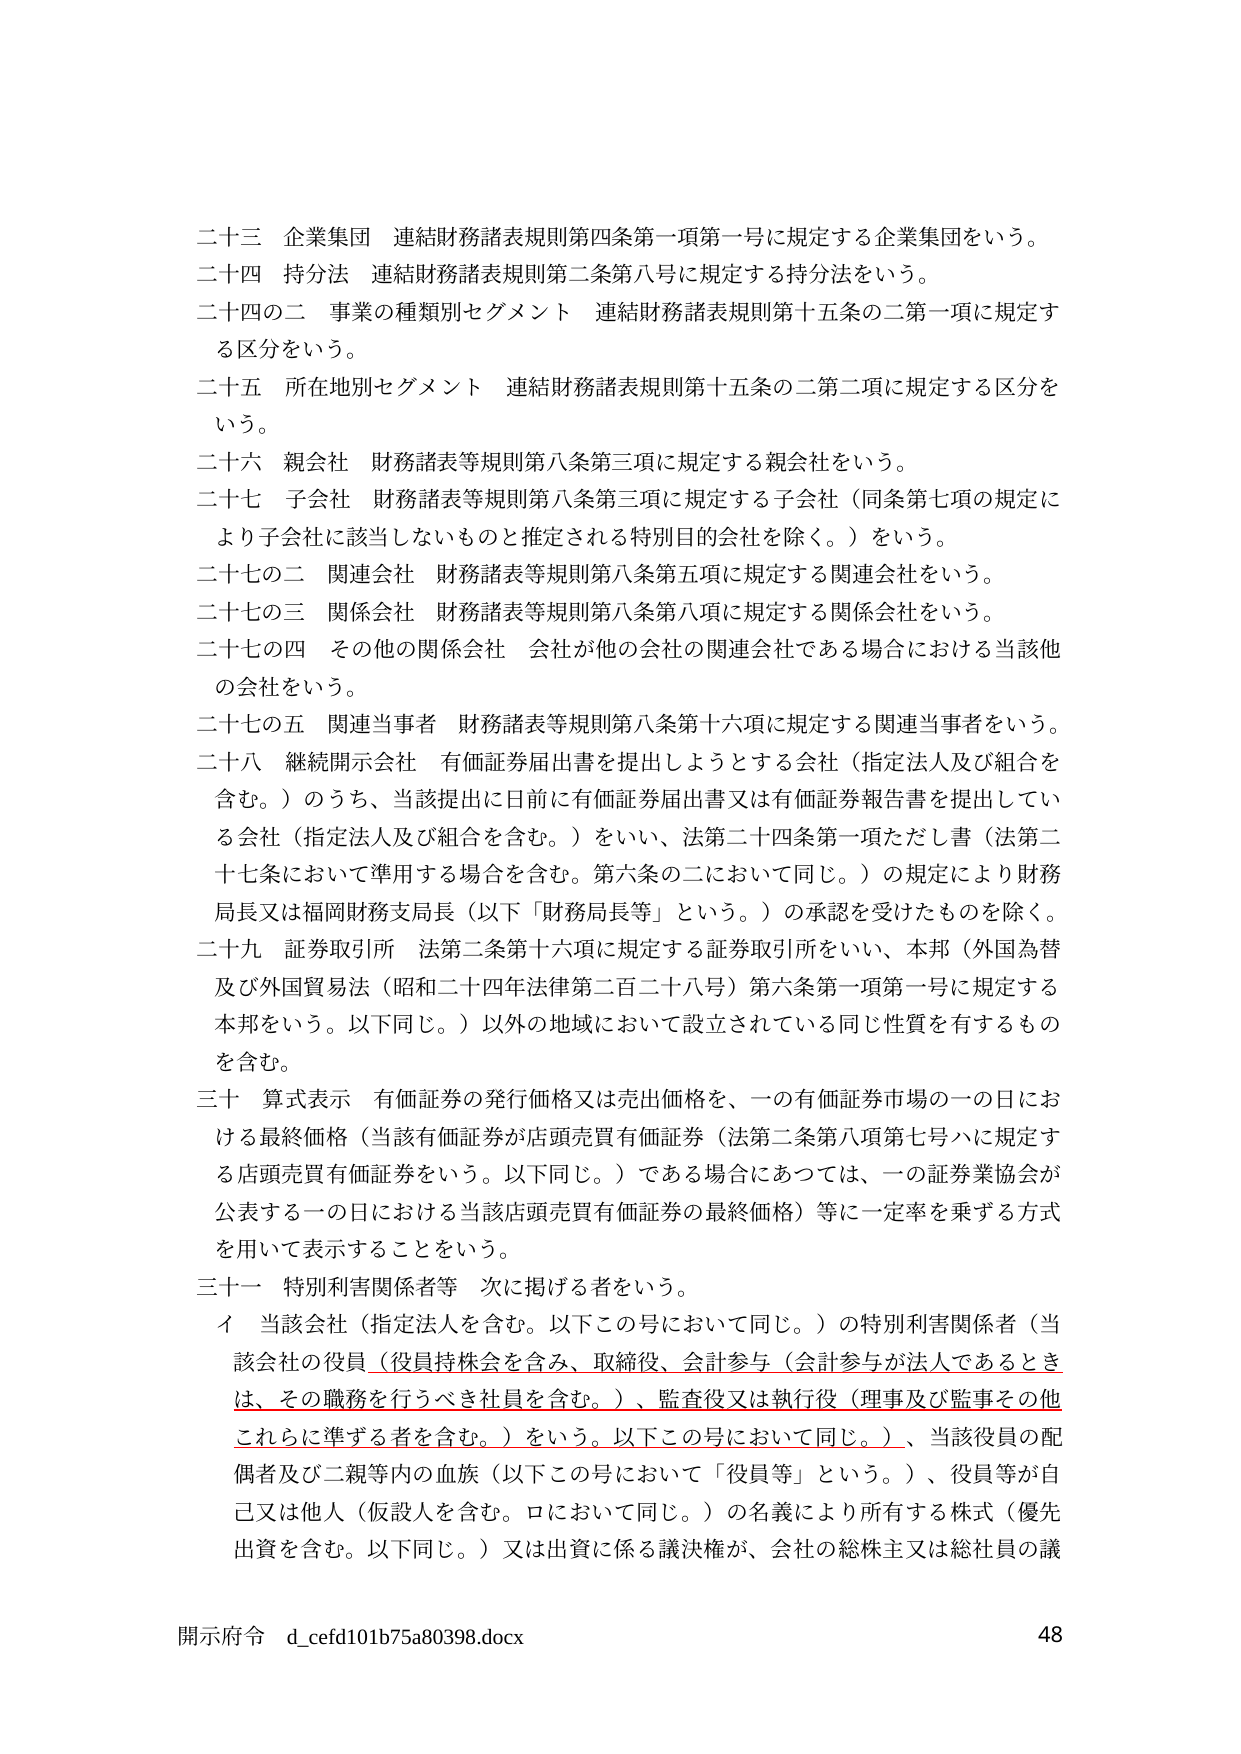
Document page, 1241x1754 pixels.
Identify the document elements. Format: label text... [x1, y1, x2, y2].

text 二十三 企業集団 連結財務諸表規則第四条第一項第一号に規定する企業集団をいう。 [196, 217, 1063, 254]
text 二十七 子会社 財務諸表等規則第八条第三項に規定する子会社（同条第七項の規定により子会社に該当しないものと推定される特別目的会社を除く。）をいう。 [196, 479, 1063, 554]
text 二十四 持分法 連結財務諸表規則第二条第八号に規定する持分法をいう。 [196, 254, 1063, 292]
text 二十七の二 関連会社 財務諸表等規則第八条第五項に規定する関連会社をいう。 [196, 554, 1063, 592]
text 二十七の五 関連当事者 財務諸表等規則第八条第十六項に規定する関連当事者をいう。 [196, 704, 1063, 742]
text 三十一 特別利害関係者等 次に掲げる者をいう。 [196, 1267, 1063, 1304]
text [215, 1304, 1063, 1567]
text 二十九 証券取引所 法第二条第十六項に規定する証券取引所をいい、本邦（外国為替及び外国貿易法（昭和二十四年法律第二百二十八号）第六条第一項第一号に規定する本邦をいう。以下同じ。）以外の地域において設立されている同じ性質を有するものを含む。 [196, 929, 1063, 1079]
text 二十六 親会社 財務諸表等規則第八条第三項に規定する親会社をいう。 [196, 442, 1063, 479]
text 二十七の三 関係会社 財務諸表等規則第八条第八項に規定する関係会社をいう。 [196, 592, 1063, 629]
text 二十八 継続開示会社 有価証券届出書を提出しようとする会社（指定法人及び組合を含む。）のうち、当該提出に日前に有価証券届出書又は有価証券報告書を提出している会社（指定法人及び組合を含む。）をいい、法第二十四条第一項ただし書（法第二十七条において準用する場合を含む。第六条の二において同じ。）の規定により財務局長又は福岡財務支局長（以下「財務局長等」という。）の承認を受けたものを除く。 [196, 742, 1063, 929]
text 二十七の四 その他の関係会社 会社が他の会社の関連会社である場合における当該他の会社をいう。 [196, 629, 1063, 704]
text 三十 算式表示 有価証券の発行価格又は売出価格を、一の有価証券市場の一の日における最終価格（当該有価証券が店頭売買有価証券（法第二条第八項第七号ハに規定する店頭売買有価証券をいう。以下同じ。）である場合にあつては、一の証券業協会が公表する一の日における当該店頭売買有価証券の最終価格）等に一定率を乗ずる方式を用いて表示することをいう。 [196, 1079, 1063, 1267]
text 二十五 所在地別セグメント 連結財務諸表規則第十五条の二第二項に規定する区分をいう。 [196, 367, 1063, 442]
text 二十四の二 事業の種類別セグメント 連結財務諸表規則第十五条の二第一項に規定する区分をいう。 [196, 292, 1063, 367]
